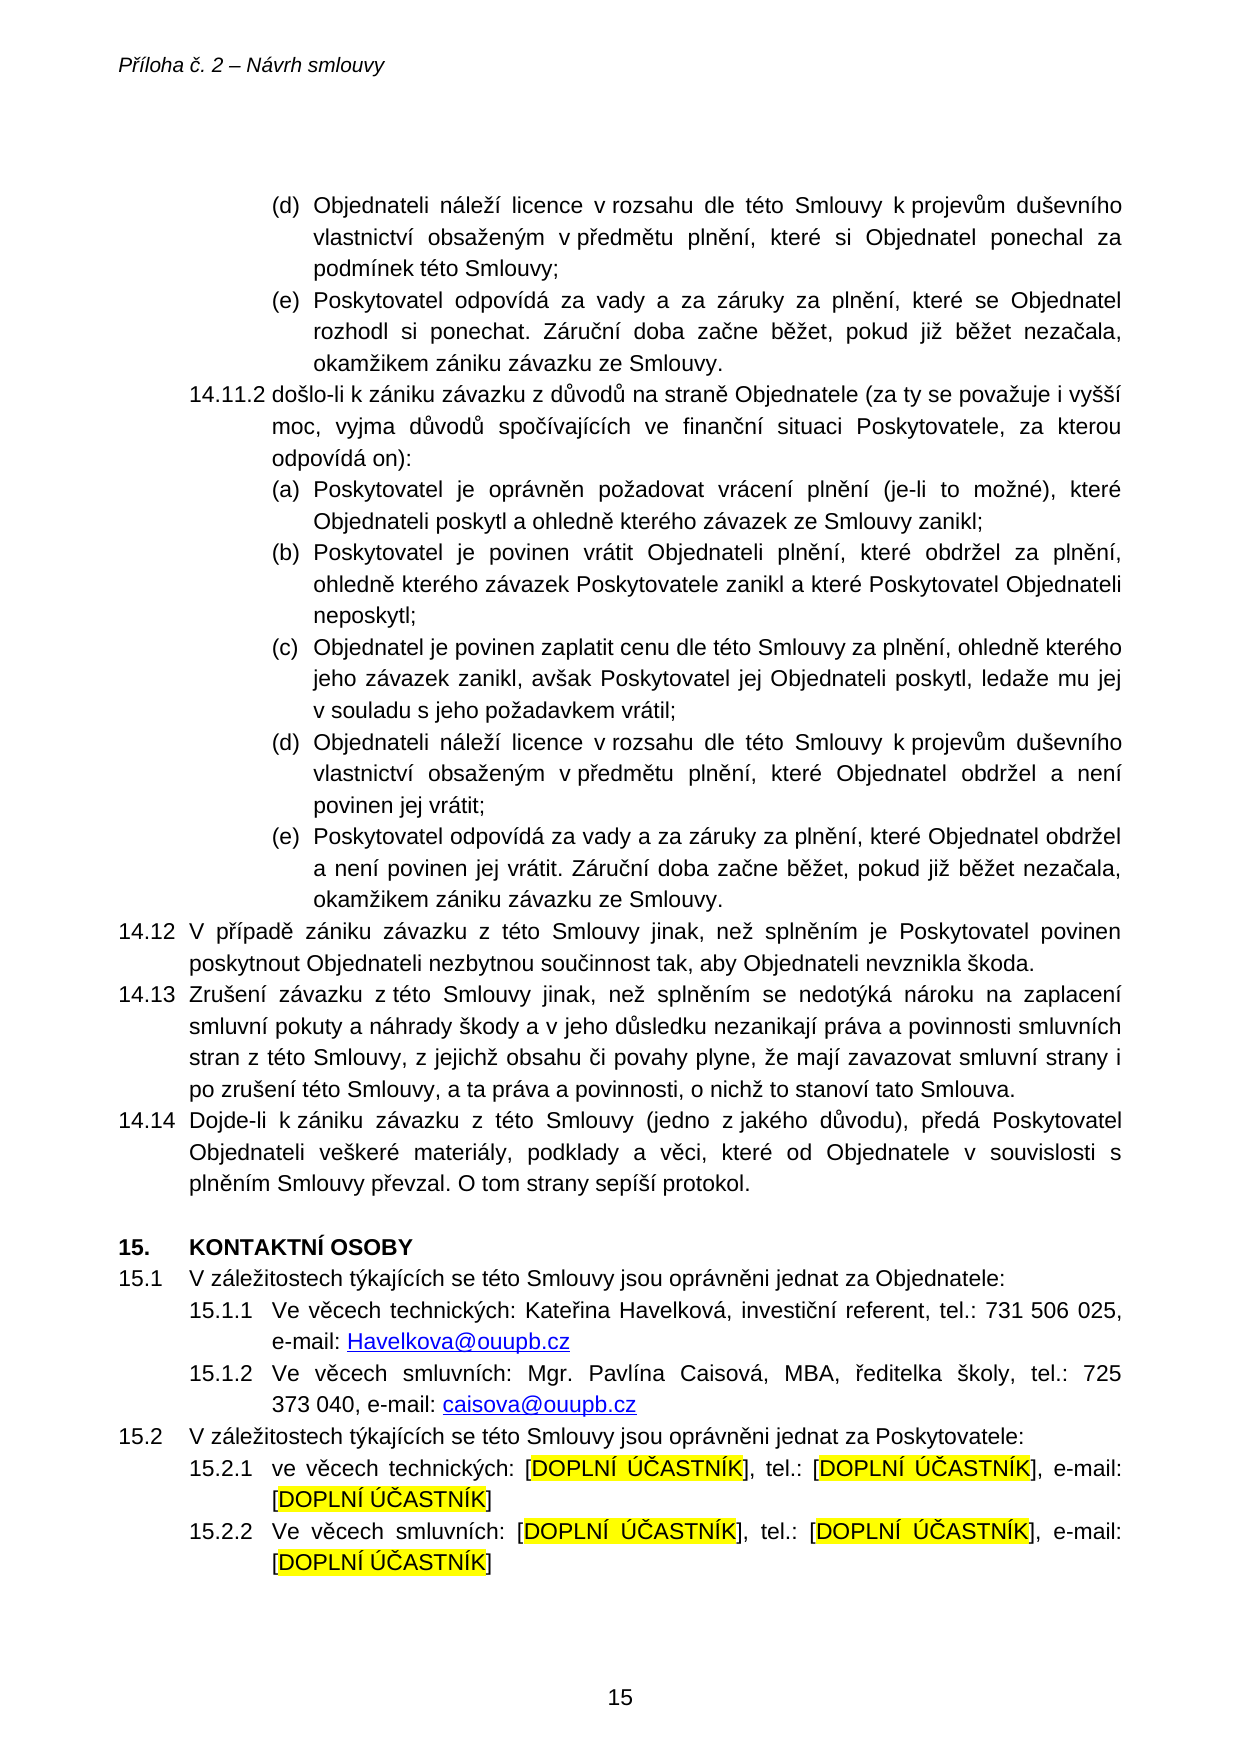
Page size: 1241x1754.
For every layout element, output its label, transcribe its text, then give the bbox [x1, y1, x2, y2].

list Poskytovatel odpovídá za vady a za záruky za plnění, které Objednatel obdržel a není povinen jej vrátit. Záruční doba začne běžet, pokud již běžet nezačala, okamžikem zániku závazku ze Smlouvy. [272, 823, 1122, 913]
text KONTAKTNÍ OSOBY [118, 1233, 1122, 1260]
list Poskytovatel odpovídá za vady a za záruky za plnění, které se Objednatel rozhodl si ponechat. Záruční doba začne běžet, pokud již běžet nezačala, okamžikem zániku závazku ze Smlouvy. [272, 287, 1122, 376]
list ve věcech technických: [DOPLNÍ ÚČASTNÍK], tel.: [DOPLNÍ ÚČASTNÍK], e-mail: [DOPLNÍ ÚČASTNÍK] [189, 1454, 1122, 1512]
list Objednateli náleží licence v rozsahu dle této Smlouvy k projevům duševního vlastnictví obsaženým v předmětu plnění, které si Objednatel ponechal za podmínek této Smlouvy; [272, 192, 1122, 281]
list došlo-li k zániku závazku z důvodů na straně Objednatele (za ty se považuje i vyšší moc, vyjma důvodů spočívajících ve finanční situaci Poskytovatele, za kterou odpovídá on): [189, 381, 1122, 471]
text V záležitostech týkajících se této Smlouvy jsou oprávněni jednat za Poskytovatele: [118, 1423, 1122, 1449]
list Poskytovatel je povinen vrátit Objednateli plnění, které obdržel za plnění, ohledně kterého závazek Poskytovatele zanikl a které Poskytovatel Objednateli neposkytl; [272, 539, 1122, 629]
text V záležitostech týkajících se této Smlouvy jsou oprávněni jednat za Objednatele: [118, 1265, 1122, 1291]
list Ve věcech technických: Kateřina Havelková, investiční referent, tel.: 731 506 025, e-mail: Havelkova@ouupb.cz [189, 1297, 1122, 1354]
text Dojde-li k zániku závazku z této Smlouvy (jedno z jakého důvodu), předá Poskytovatel Objednateli veškeré materiály, podklady a věci, které od Objednatele v souvislosti s plněním Smlouvy převzal. O tom strany sepíší protokol. [118, 1107, 1122, 1197]
list Objednateli náleží licence v rozsahu dle této Smlouvy k projevům duševního vlastnictví obsaženým v předmětu plnění, které Objednatel obdržel a není povinen jej vrátit; [272, 728, 1122, 818]
list Ve věcech smluvních: Mgr. Pavlína Caisová, MBA, ředitelka školy, tel.: 725 373 040, e-mail: caisova@ouupb.cz [189, 1360, 1122, 1418]
text Zrušení závazku z této Smlouvy jinak, než splněním se nedotýká nároku na zaplacení smluvní pokuty a náhrady škody a v jeho důsledku nezanikají práva a povinnosti smluvních stran z této Smlouvy, z jejichž obsahu či povahy plyne, že mají zavazovat smluvní strany i po zrušení této Smlouvy, a ta práva a povinnosti, o nichž to stanoví tato Smlouva. [118, 981, 1122, 1102]
list Ve věcech smluvních: [DOPLNÍ ÚČASTNÍK], tel.: [DOPLNÍ ÚČASTNÍK], e-mail: [DOPLNÍ ÚČASTNÍK] [189, 1518, 1122, 1576]
list Poskytovatel je oprávněn požadovat vrácení plnění (je-li to možné), které Objednateli poskytl a ohledně kterého závazek ze Smlouvy zanikl; [272, 476, 1122, 534]
text V případě zániku závazku z této Smlouvy jinak, než splněním je Poskytovatel povinen poskytnout Objednateli nezbytnou součinnost tak, aby Objednateli nevznikla škoda. [118, 918, 1122, 976]
list Objednatel je povinen zaplatit cenu dle této Smlouvy za plnění, ohledně kterého jeho závazek zanikl, avšak Poskytovatel jej Objednateli poskytl, ledaže mu jej v souladu s jeho požadavkem vrátil; [272, 634, 1122, 723]
